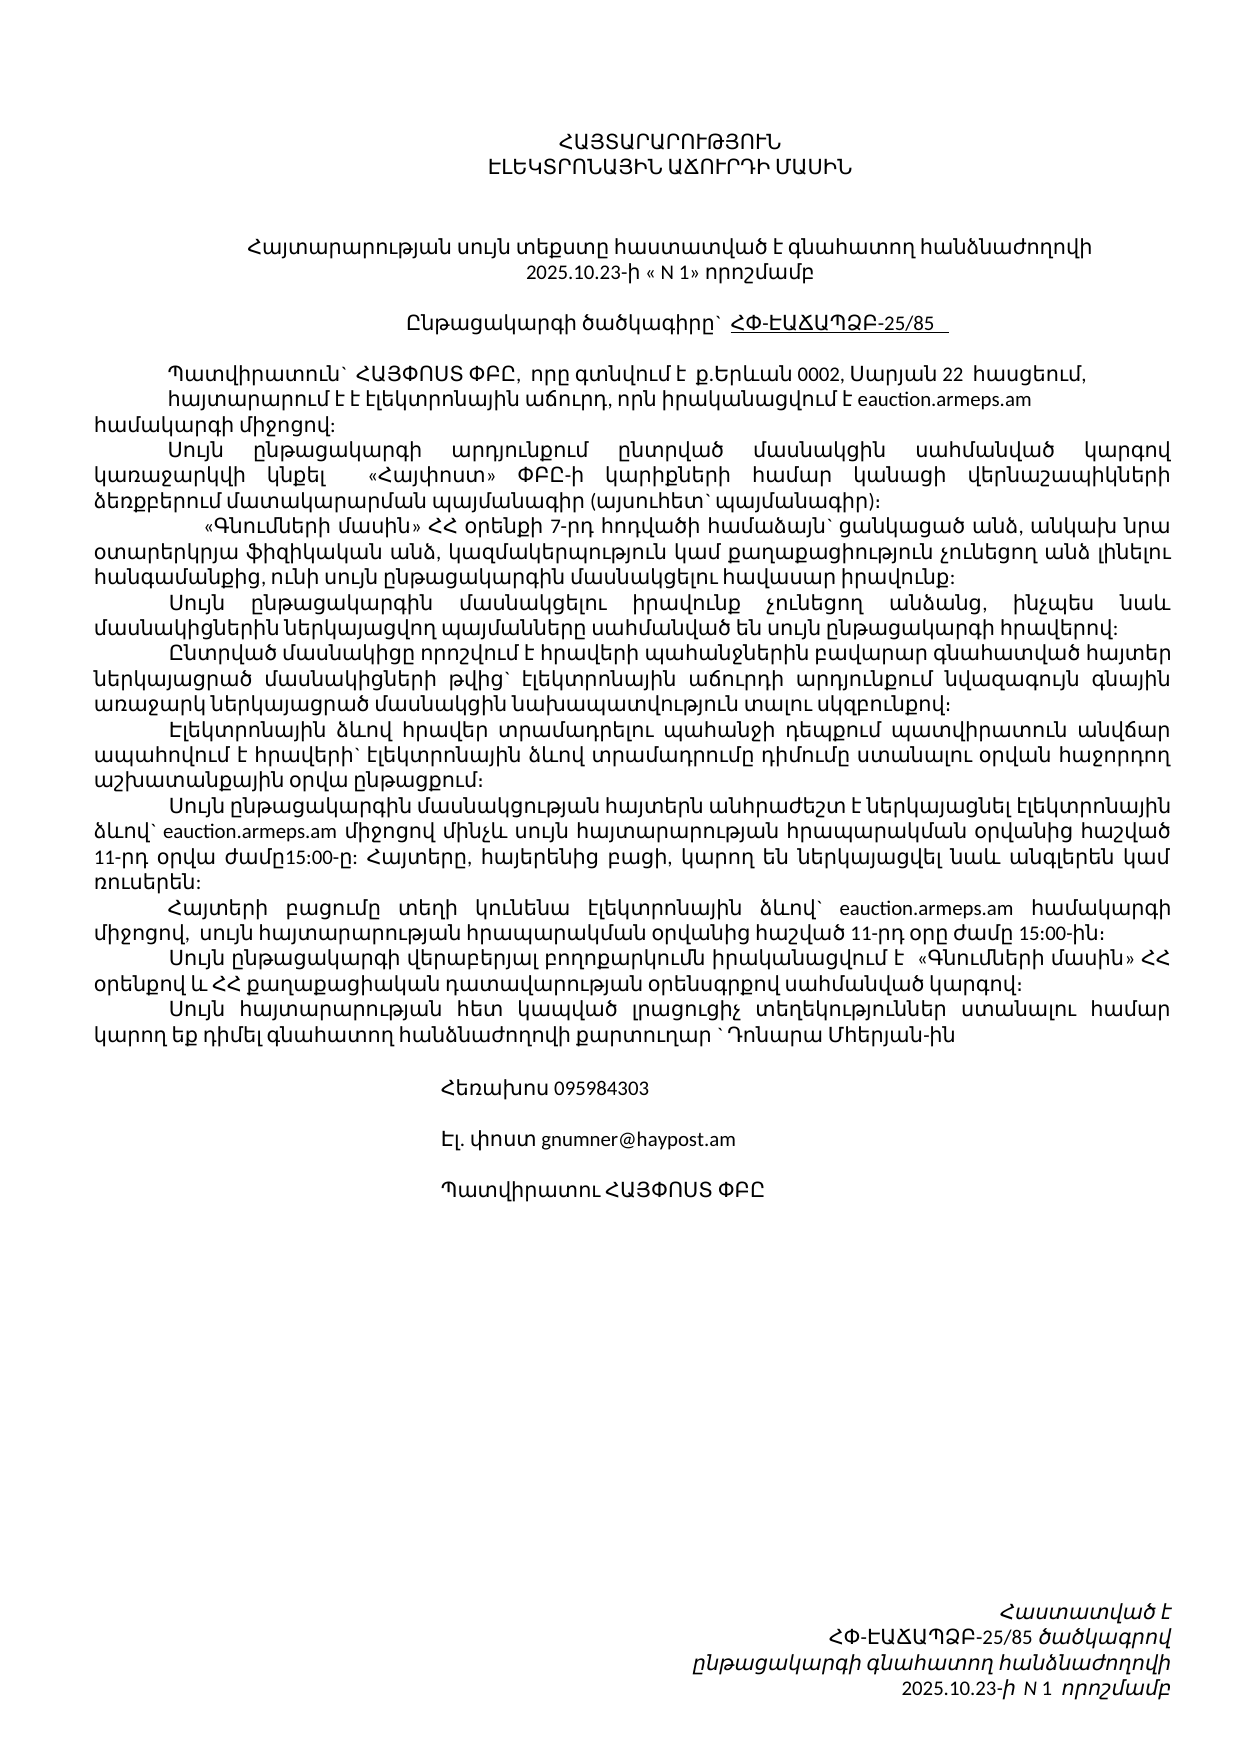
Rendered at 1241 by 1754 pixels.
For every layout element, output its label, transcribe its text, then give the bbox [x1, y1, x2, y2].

text Հեռախոս 095984303 [94, 1076, 1171, 1101]
text Հաստատված է [94, 1599, 1171, 1624]
text ՀՓ-ԷԱՃԱՊՁԲ-25/85 ծածկագրով [94, 1624, 1171, 1650]
text «Գնումների մասին» ՀՀ օրենքի 7-րդ հոդվածի համաձայն` ցանկացած անձ, անկախ նրա օտարերկրյա ֆիզիկական անձ, կազմակերպություն կամ քաղաքացիություն չունեցող անձ լինելու հանգամանքից, ունի սույն ընթացակարգին մասնակցելու հավասար իրավունք: [94, 513, 1171, 590]
text Հայտերի բացումը տեղի կունենա էլեկտրոնային ձևով` eauction.armeps.am համակարգի միջոցով, սույն հայտարարության հրապարակման օրվանից հաշված 11-րդ օրը ժամը 15:00-ին։ [94, 895, 1171, 946]
text Ընթացակարգի ծածկագիրը` ՀՓ-ԷԱՃԱՊՁԲ-25/85 [94, 310, 1171, 336]
text Էլ. փոստ gnumner@haypost.am [94, 1126, 1171, 1152]
text ԷԼԵԿՏՐՈՆԱՅԻՆ ԱՃՈՒՐԴԻ ՄԱՍԻՆ [94, 154, 1171, 180]
text հայտարարում է է էլեկտրոնային աճուրդ, որն իրականացվում է eauction.armeps.am համակարգի միջոցով: [94, 386, 1171, 437]
text Էլեկտրոնային ձևով հրավեր տրամադրելու պահանջի դեպքում պատվիրատուն անվճար ապահովում է հրավերի` էլեկտրոնային ձևով տրամադրումը դիմումը ստանալու օրվան հաջորդող աշխատանքային օրվա ընթացքում։ [94, 717, 1171, 793]
text Պատվիրատու ՀԱՅՓՈՍՏ ՓԲԸ [94, 1177, 1171, 1203]
text Հայտարարության սույն տեքստը հաստատված է գնահատող հանձնաժողովի [94, 234, 1171, 259]
text Պատվիրատուն` ՀԱՅՓՈՍՏ ՓԲԸ, որը գտնվում է ք.Երևան 0002, Սարյան 22 հասցեում, [94, 361, 1171, 386]
text ընթացակարգի գնահատող հանձնաժողովի [94, 1650, 1171, 1675]
text 2025.10.23 -ի N 1 որոշմամբ [94, 1675, 1171, 1701]
text Սույն ընթացակարգի արդյունքում ընտրված մասնակցին սահմանված կարգով կառաջարկվի կնքել «Հայփոստ» ՓԲԸ-ի կարիքների համար կանացի վերնաշապիկների ձեռքբերում մատակարարման պայմանագիր (այսուհետ` պայմանագիր)։ [94, 437, 1171, 513]
text 2025.10.23 -ի « N 1» որոշմամբ [94, 259, 1171, 285]
text Սույն հայտարարության հետ կապված լրացուցիչ տեղեկություններ ստանալու համար կարող եք դիմել գնահատող հանձնաժողովի քարտուղար ` Դոնարա Մհերյան-ին [94, 996, 1171, 1047]
text Սույն ընթացակարգին մասնակցության հայտերն անհրաժեշտ է ներկայացնել էլեկտրոնային ձևով` eauction.armeps.am միջոցով մինչև սույն հայտարարության հրապարակման օրվանից հաշված 11-րդ օրվա ժամը15:00-ը: Հայտերը, հայերենից բացի, կարող են ներկայացվել նաև անգլերեն կամ ռուսերեն: [94, 793, 1171, 895]
text Ընտրված մասնակիցը որոշվում է հրավերի պահանջներին բավարար գնահատված հայտեր ներկայացրած մասնակիցների թվից` էլեկտրոնային աճուրդի արդյունքում նվազագույն գնային առաջարկ ներկայացրած մասնակցին նախապատվություն տալու սկզբունքով։ [94, 641, 1171, 717]
text ՀԱՅՏԱՐԱՐՈՒԹՅՈՒՆ [94, 129, 1171, 154]
text Սույն ընթացակարգին մասնակցելու իրավունք չունեցող անձանց, ինչպես նաև մասնակիցներին ներկայացվող պայմանները սահմանված են սույն ընթացակարգի հրավերով: [94, 590, 1171, 641]
text Սույն ընթացակարգի վերաբերյալ բողոքարկումն իրականացվում է «Գնումների մասին» ՀՀ օրենքով և ՀՀ քաղաքացիական դատավարության օրենսգրքով սահմանված կարգով։ [94, 946, 1171, 996]
